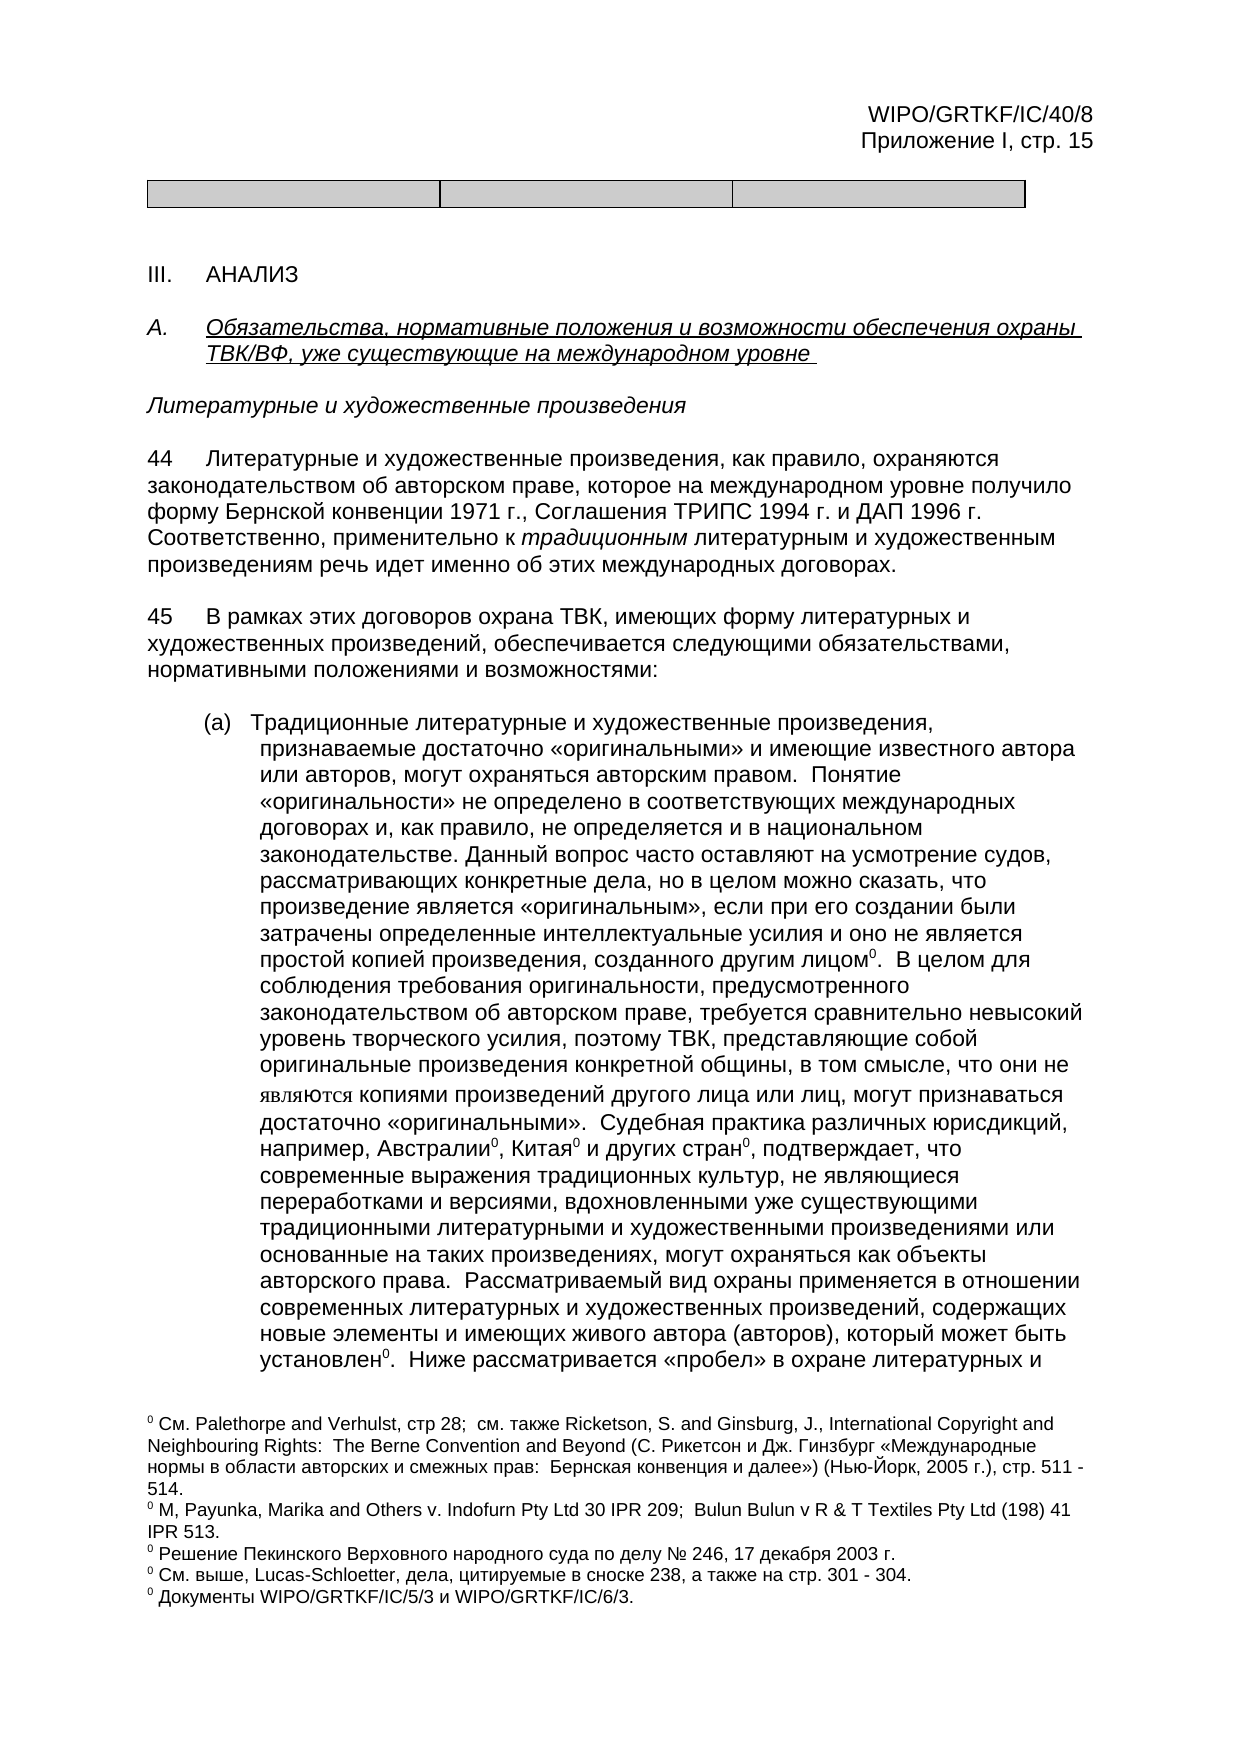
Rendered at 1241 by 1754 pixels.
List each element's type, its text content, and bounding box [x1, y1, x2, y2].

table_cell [148, 181, 439, 207]
subtitle III. АНАЛИЗ [147, 261, 1093, 287]
subtitle A. Обязательства, нормативные положения и возможности обеспечения охраны ТВК/ВФ, уже существующие на международном уровне [147, 313, 1093, 366]
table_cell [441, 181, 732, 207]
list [203, 709, 1093, 1372]
subtitle Литературные и художественные произведения [147, 392, 1093, 419]
text В рамках этих договоров охрана ТВК, имеющих форму литературных и художественных произведений, обеспечивается следующими обязательствами, нормативными положениями и возможностями: [147, 603, 1093, 682]
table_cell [733, 181, 1024, 207]
text Литературные и художественные произведения, как правило, охраняются законодательством об авторском праве, которое на международном уровне получило форму Бернской конвенции 1971 г., Соглашения ТРИПС 1994 г. и ДАП 1996 г. Соответственно, применительно к традиционным литературным и художественным произведениям речь идет именно об этих международных договорах. [147, 445, 1093, 577]
